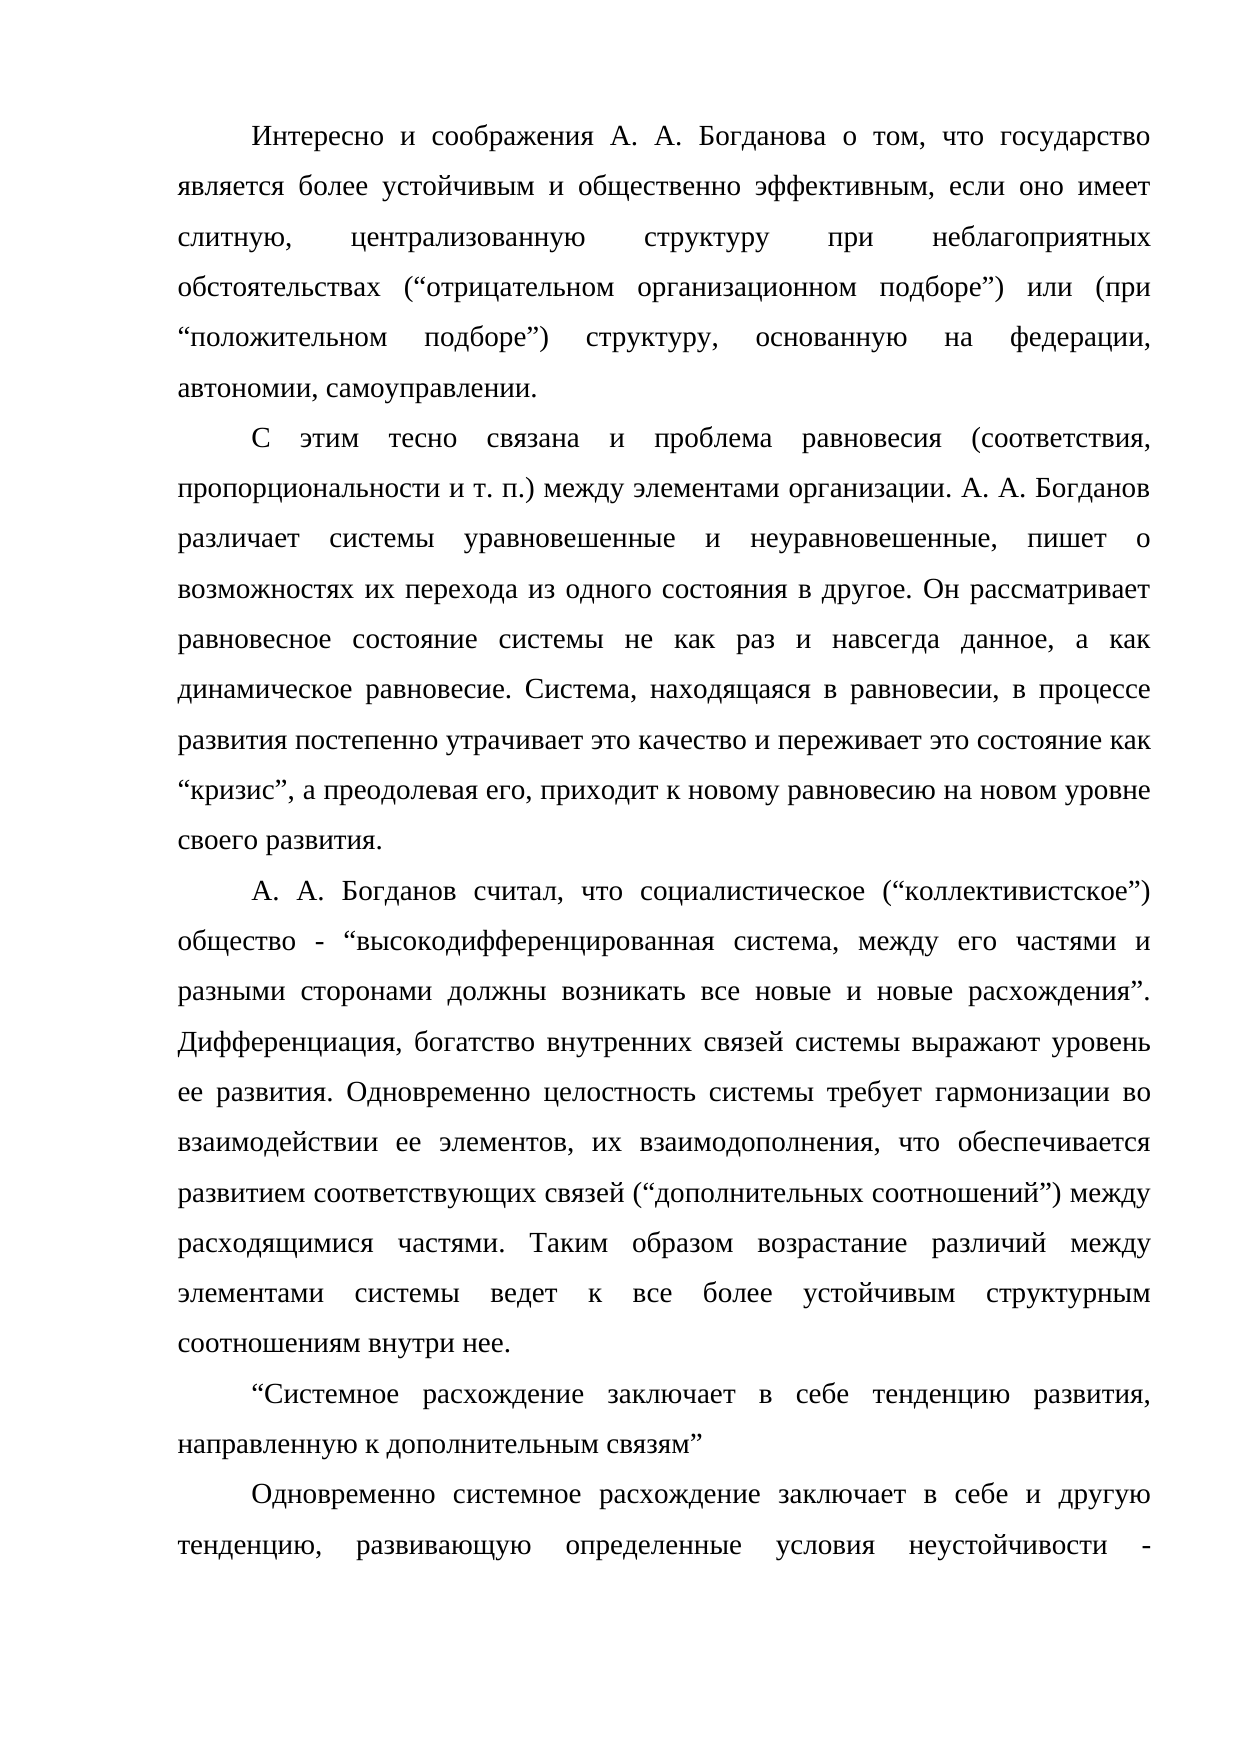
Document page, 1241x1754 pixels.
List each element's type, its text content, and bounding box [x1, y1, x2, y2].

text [177, 1477, 1152, 1560]
text А. А. Богданов считал, что социалистическое (“коллективистское”) общество - “высокодифференцированная система, между его частями и разными сторонами должны возникать все новые и новые расхождения”. Дифференциация, богатство внутренних связей системы выражают уровень ее развития. Одновременно целостность системы требует гармонизации во взаимодействии ее элементов, их взаимодополнения, что обеспечивается развитием соответствующих связей (“дополнительных соотношений”) между расходящимися частями. Таким образом возрастание различий между элементами системы ведет к все более устойчивым структурным соотношениям внутри нее. [177, 873, 1152, 1359]
text Интересно и соображения А. А. Богданова о том, что государство является более устойчивым и общественно эффективным, если оно имеет слитную, централизованную структуру при неблагоприятных обстоятельствах (“отрицательном организационном подборе”) или (при “положительном подборе”) структуру, основанную на федерации, автономии, самоуправлении. [177, 118, 1152, 403]
text “Системное расхождение заключает в себе тенденцию развития, направленную к дополнительным связям” [177, 1376, 1152, 1460]
text С этим тесно связана и проблема равновесия (соответствия, пропорциональности и т. п.) между элементами организации. А. А. Богданов различает системы уравновешенные и неуравновешенные, пишет о возможностях их перехода из одного состояния в другое. Он рассматривает равновесное состояние системы не как раз и навсегда данное, а как динамическое равновесие. Система, находящаяся в равновесии, в процессе развития постепенно утрачивает это качество и переживает это состояние как “кризис”, а преодолевая его, приходит к новому равновесию на новом уровне своего развития. [177, 420, 1152, 856]
